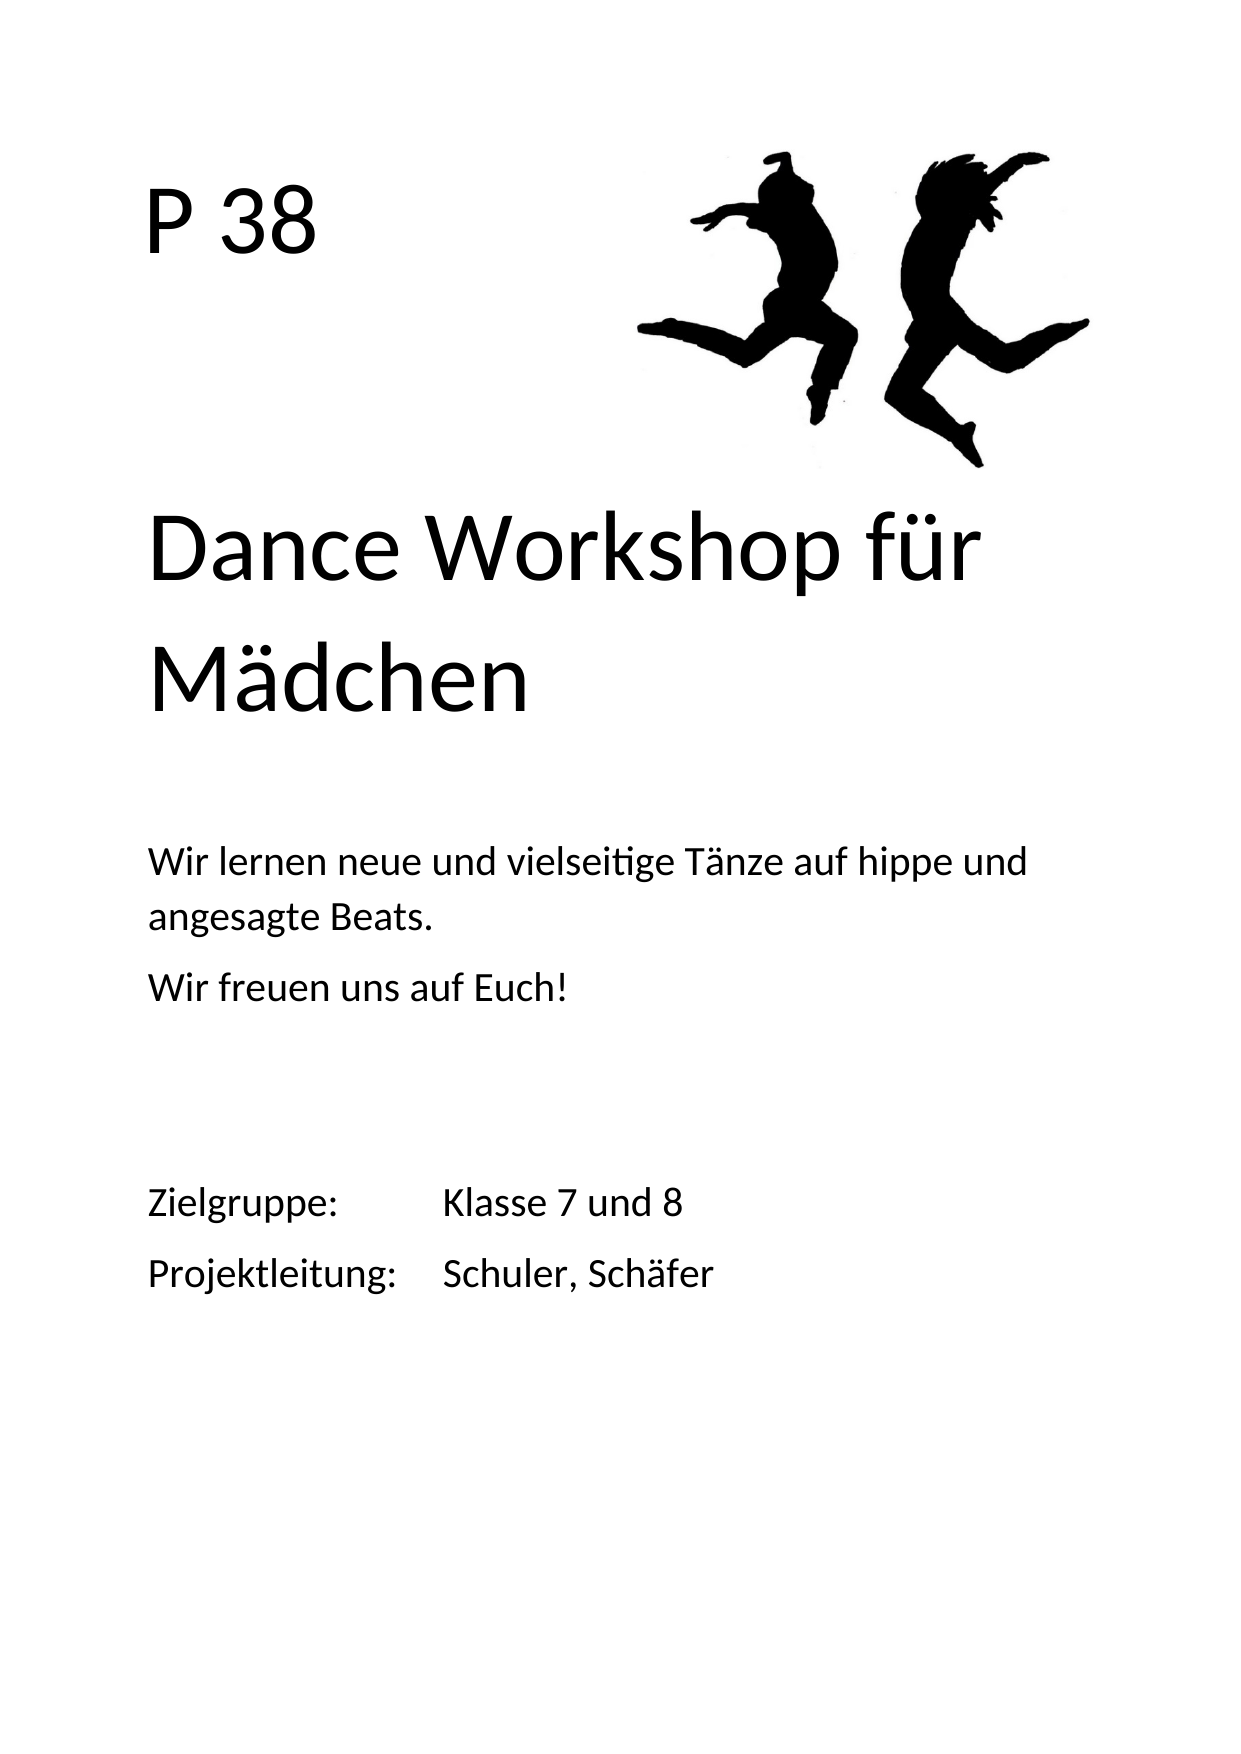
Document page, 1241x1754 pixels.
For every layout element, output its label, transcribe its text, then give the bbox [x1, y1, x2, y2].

picture [631, 149, 1097, 469]
text Wir freuen uns auf Euch! [148, 961, 1093, 1012]
text Zielgruppe: Klasse 7 und 8 [148, 1176, 1093, 1227]
text Projektleitung: Schuler, Schäfer [148, 1247, 1093, 1298]
text Dance Workshop für Mädchen [148, 483, 1093, 737]
text Wir lernen neue und vielseitige Tänze auf hippe und angesagte Beats. [148, 835, 1093, 941]
